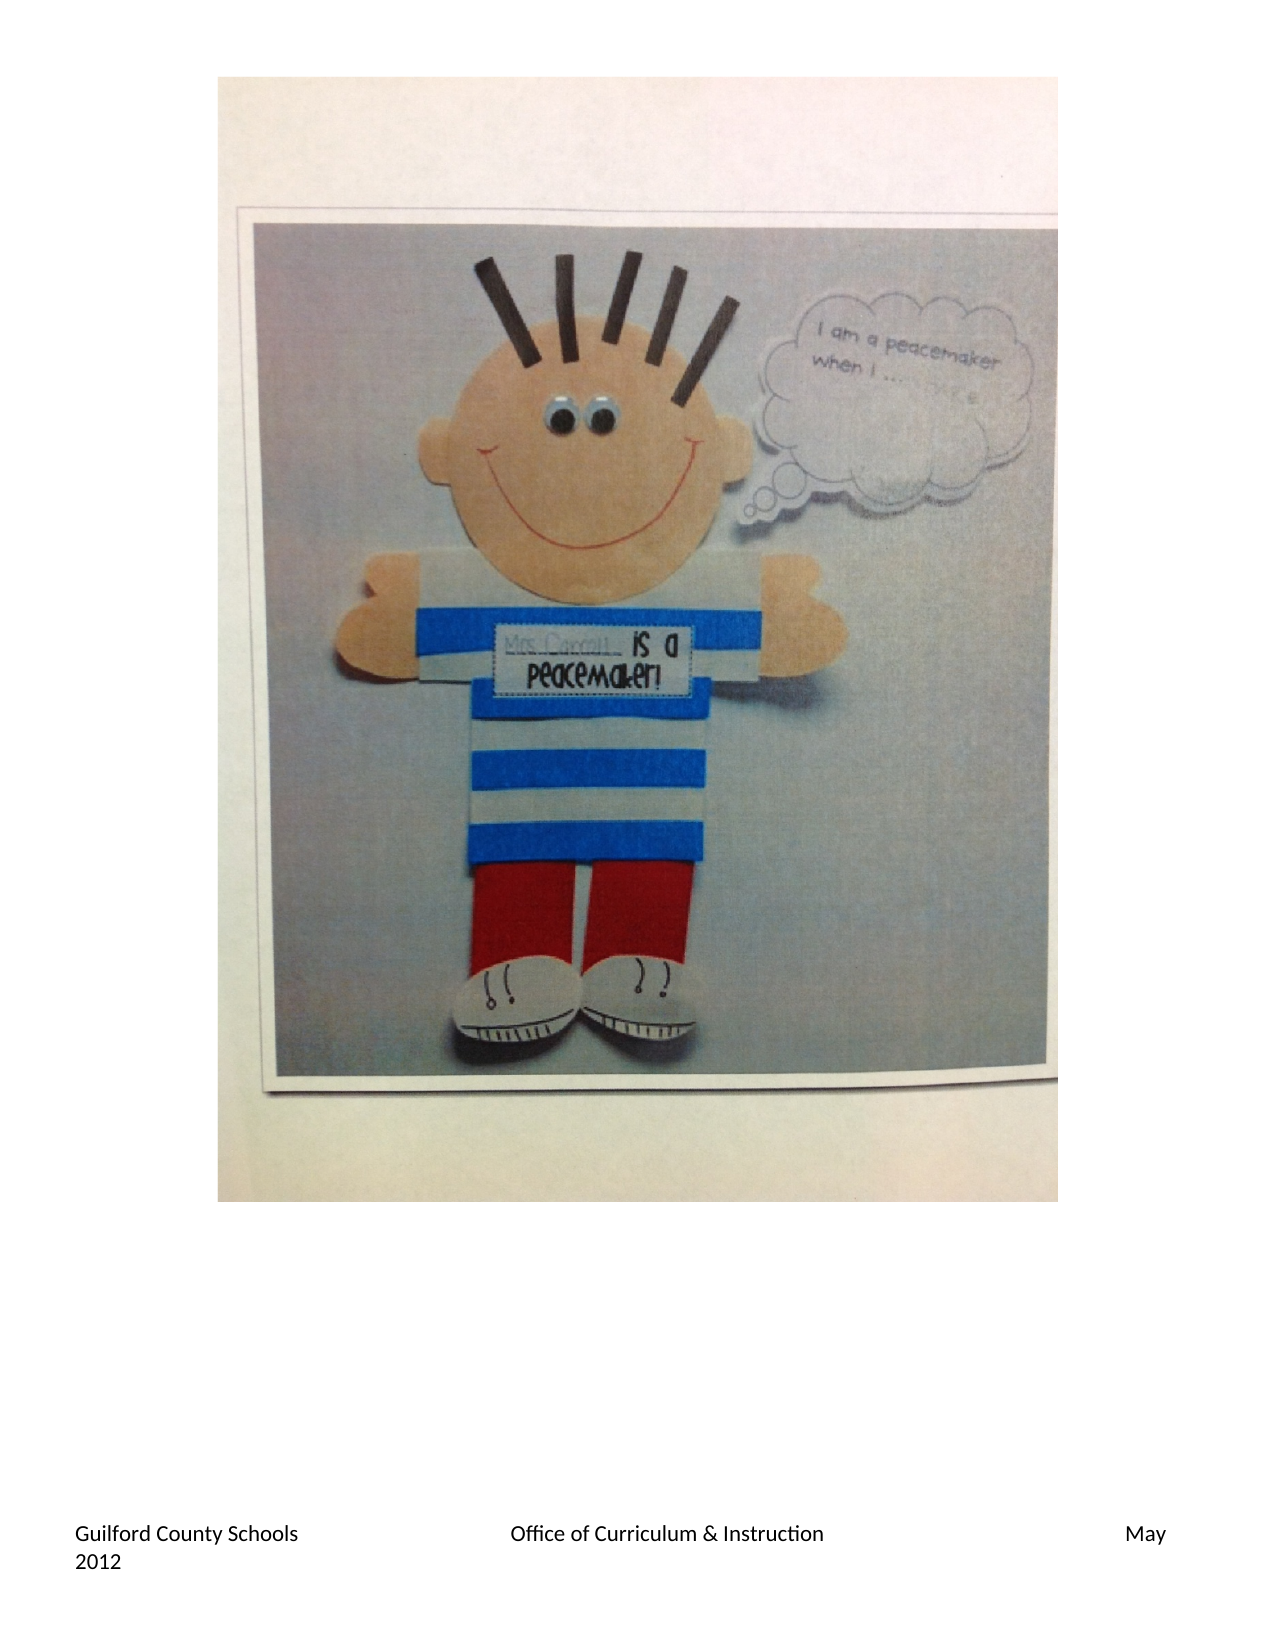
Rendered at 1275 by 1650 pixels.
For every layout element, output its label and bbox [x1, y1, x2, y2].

picture [218, 78, 1058, 1202]
